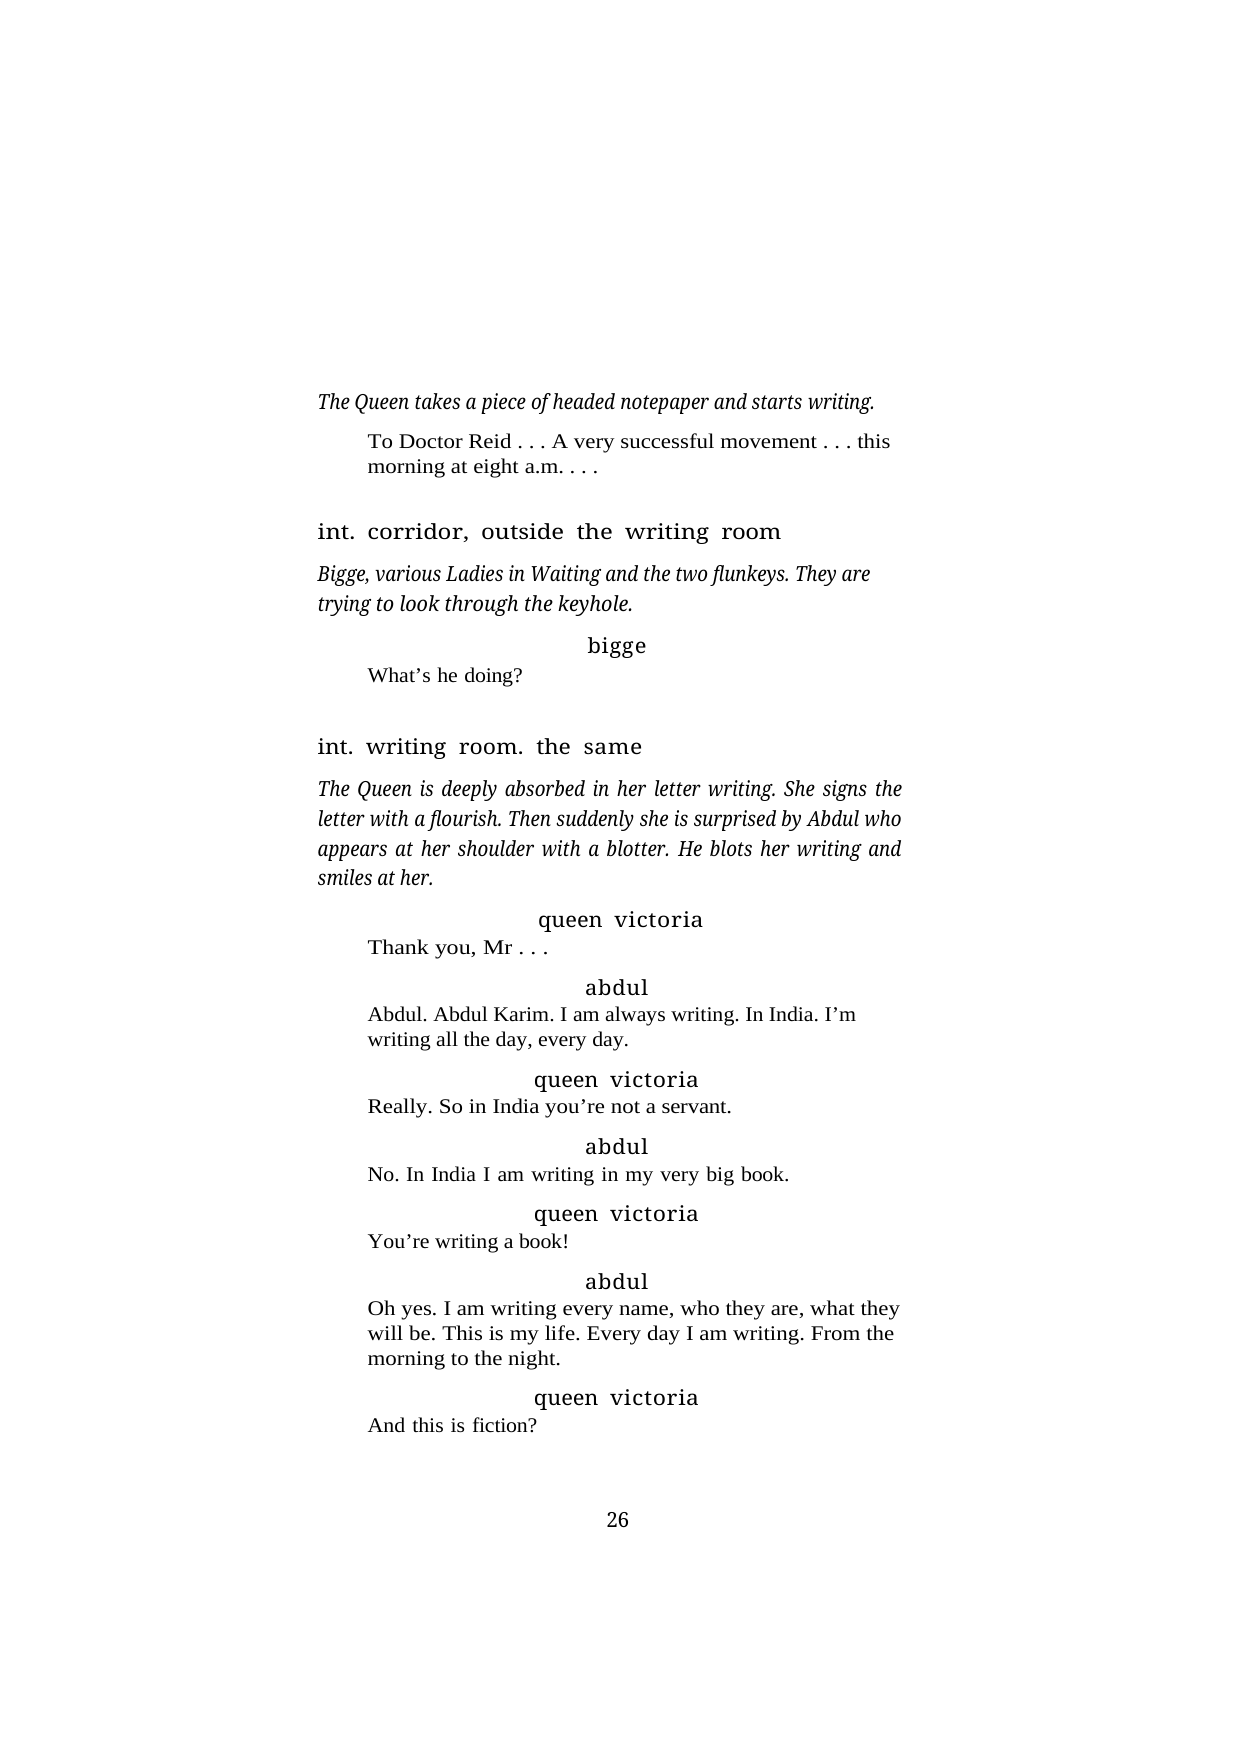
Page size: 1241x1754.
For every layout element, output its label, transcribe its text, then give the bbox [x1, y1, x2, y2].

text To Doctor Reid . . . A very successful movement . . . this morning at eight a.m. . . . [367, 429, 909, 478]
text 26 [314, 1505, 921, 1534]
text No. In India I am writing in my very big book. [367, 1162, 1065, 1186]
text queen victoria [314, 1199, 918, 1228]
text The Queen is deeply absorbed in her letter writing. She signs the letter with a flourish. Then suddenly she is surprised by Abdul who appears at her shoulder with a blotter. He blots her writing and smiles at her. [317, 774, 902, 892]
text You’re writing a book! [367, 1229, 1065, 1253]
text Oh yes. I am writing every name, who they are, what they will be. This is my life. Every day I am writing. From the morning to the night. [367, 1296, 909, 1370]
text Abdul. Abdul Karim. I am always writing. In India. I’m writing all the day, every day. [367, 1002, 909, 1051]
text abdul [314, 1132, 918, 1161]
text int. corridor, outside the writing room [317, 517, 1065, 545]
text queen victoria [314, 1383, 918, 1412]
text Really. So in India you’re not a servant. [367, 1094, 1065, 1118]
text int. writing room. the same [317, 732, 1065, 760]
text abdul [314, 973, 918, 1001]
text queen victoria [314, 1065, 918, 1093]
text What’s he doing? [367, 663, 523, 687]
text queen victoria [538, 906, 1065, 934]
text The Queen takes a piece of headed notepaper and starts writing. [317, 387, 1065, 416]
text abdul [314, 1267, 918, 1295]
text And this is fiction? [367, 1413, 1065, 1437]
text Bigge, various Ladies in Waiting and the two flunkeys. They are trying to look through the keyhole. [317, 559, 913, 617]
text bigge [587, 631, 1065, 659]
text Thank you, Mr . . . [367, 935, 1065, 959]
